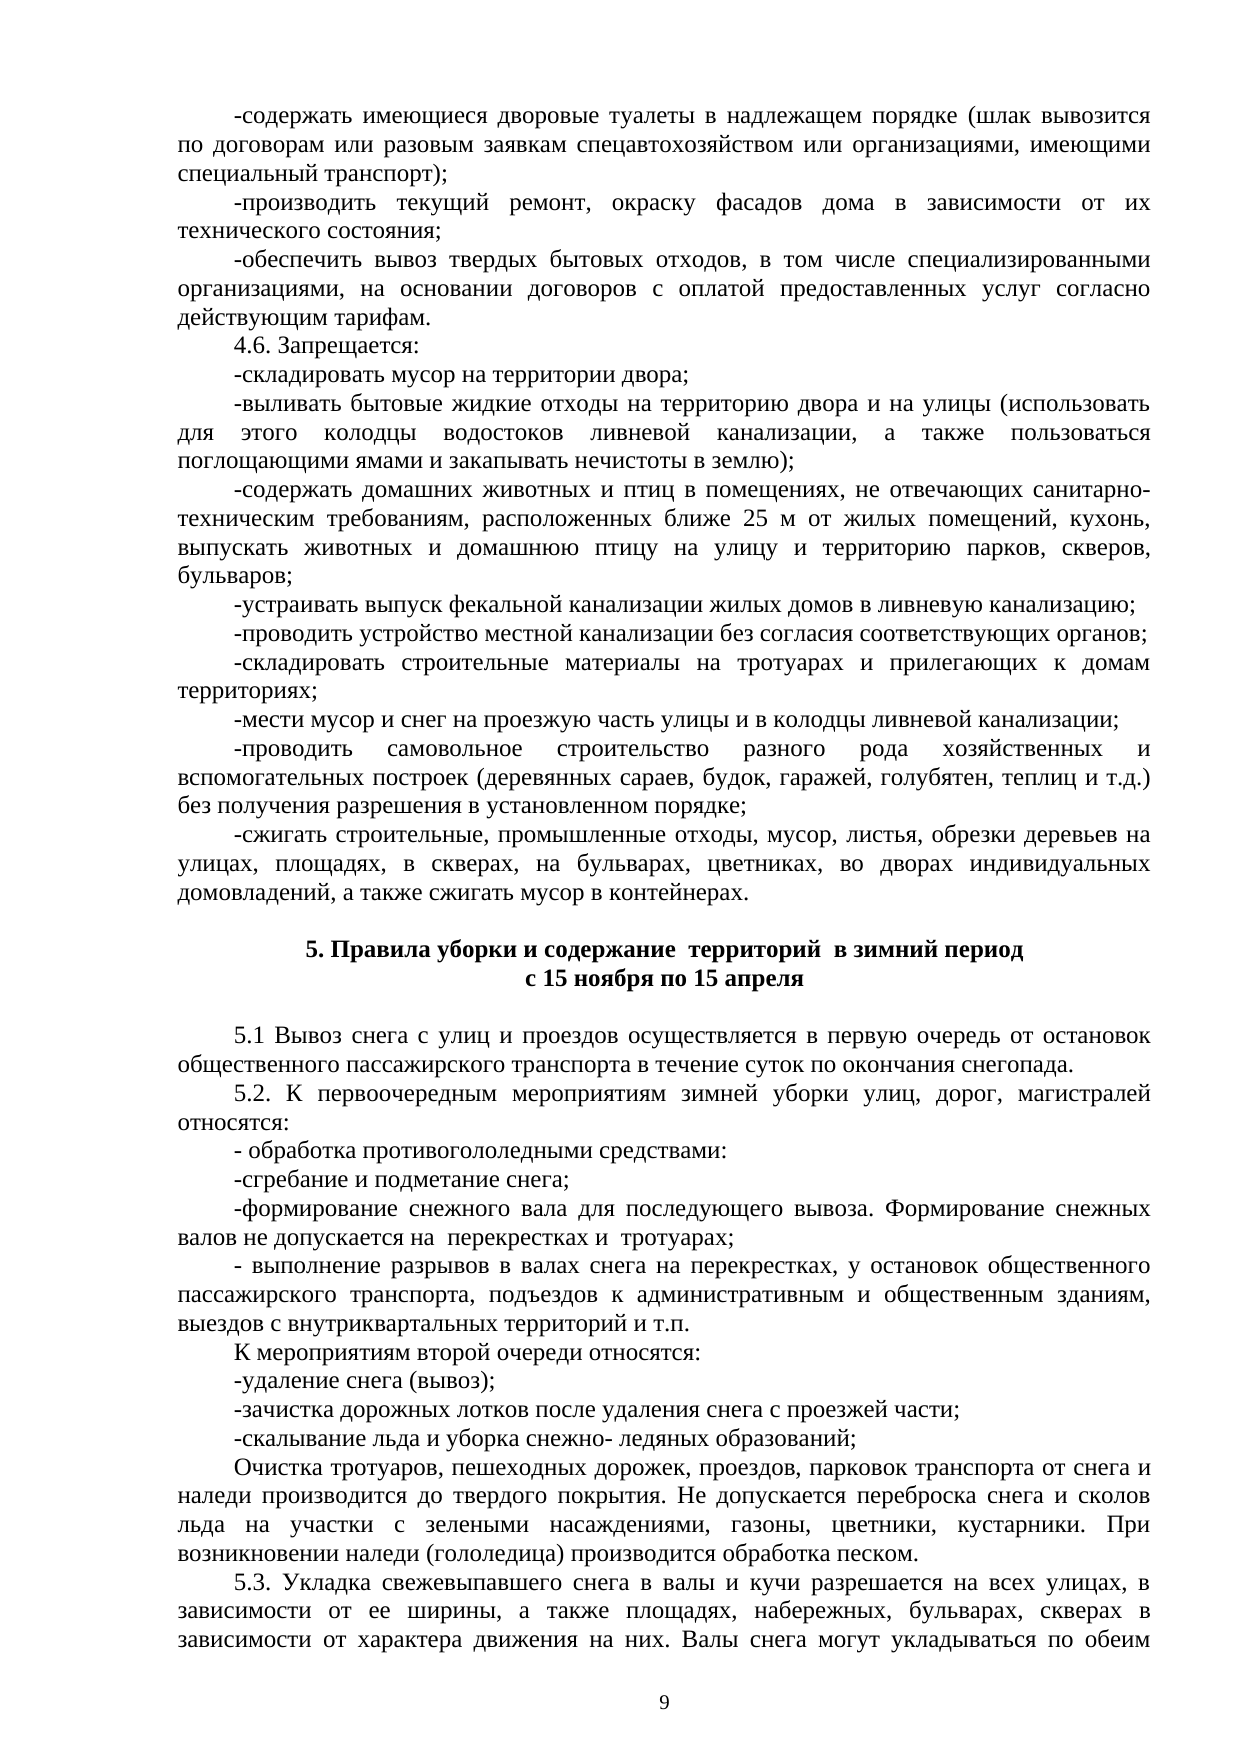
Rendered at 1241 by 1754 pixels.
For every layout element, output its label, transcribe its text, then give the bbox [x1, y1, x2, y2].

text - обработка противогололедными средствами: [177, 1135, 1152, 1164]
text 5. Правила уборки и содержание территорий в зимний период [177, 934, 1152, 963]
text -проводить самовольное строительство разного рода хозяйственных и вспомогательных построек (деревянных сараев, будок, гаражей, голубятен, теплиц и т.д.) без получения разрешения в установленном порядке; [177, 733, 1152, 819]
text -устраивать выпуск фекальной канализации жилых домов в ливневую канализацию; [177, 589, 1152, 618]
text - выполнение разрывов в валах снега на перекрестках, у остановок общественного пассажирского транспорта, подъездов к административным и общественным зданиям, выездов с внутриквартальных территорий и т.п. [177, 1250, 1152, 1337]
text -содержать домашних животных и птиц в помещениях, не отвечающих санитарно-техническим требованиям, расположенных ближе от жилых помещений, кухонь, выпускать животных и домашнюю птицу на улицу и территорию парков, скверов, бульваров; [177, 474, 1152, 589]
text -обеспечить вывоз твердых бытовых отходов, в том числе специализированными организациями, на основании договоров с оплатой предоставленных услуг согласно действующим тарифам. [177, 244, 1152, 330]
text -выливать бытовые жидкие отходы на территорию двора и на улицы (использовать для этого колодцы водостоков ливневой канализации, а также пользоваться поглощающими ямами и закапывать нечистоты в землю); [177, 388, 1152, 474]
text -сжигать строительные, промышленные отходы, мусор, листья, обрезки деревьев на улицах, площадях, в скверах, на бульварах, цветниках, во дворах индивидуальных домовладений, а также сжигать мусор в контейнерах. [177, 819, 1152, 905]
text -скалывание льда и уборка снежно- ледяных образований; [177, 1423, 1152, 1452]
text -удаление снега (вывоз); [177, 1365, 1152, 1394]
text -складировать строительные материалы на тротуарах и прилегающих к домам территориях; [177, 647, 1152, 704]
text 5.1 Вывоз снега с улиц и проездов осуществляется в первую очередь от остановок общественного пассажирского транспорта в течение суток по окончания снегопада. [177, 1020, 1152, 1078]
text -сгребание и подметание снега; [177, 1164, 1152, 1193]
text -зачистка дорожных лотков после удаления снега с проезжей части; [177, 1394, 1152, 1423]
text -мести мусор и снег на проезжую часть улицы и в колодцы ливневой канализации; [177, 704, 1152, 733]
text -формирование снежного вала для последующего вывоза. Формирование снежных валов не допускается на перекрестках и тротуарах; [177, 1193, 1152, 1250]
text -проводить устройство местной канализации без согласия соответствующих органов; [177, 618, 1152, 647]
text К мероприятиям второй очереди относятся: [177, 1337, 1152, 1365]
text 4.6. Запрещается: [177, 330, 1152, 359]
text Очистка тротуаров, пешеходных дорожек, проездов, парковок транспорта от снега и наледи производится до твердого покрытия. Не допускается переброска снега и сколов льда на участки с зелеными насаждениями, газоны, цветники, кустарники. При возникновении наледи (гололедица) производится обработка песком. [177, 1452, 1152, 1567]
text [177, 1567, 1152, 1653]
text с 15 ноября по 15 апреля [177, 963, 1152, 992]
text -складировать мусор на территории двора; [177, 359, 1152, 388]
text -содержать имеющиеся дворовые туалеты в надлежащем порядке (шлак вывозится по договорам или разовым заявкам спецавтохозяйством или организациями, имеющими специальный транспорт); [177, 100, 1152, 187]
text -производить текущий ремонт, окраску фасадов дома в зависимости от их технического состояния; [177, 187, 1152, 244]
text 5.2. К первоочередным мероприятиям зимней уборки улиц, дорог, магистралей относятся: [177, 1078, 1152, 1135]
